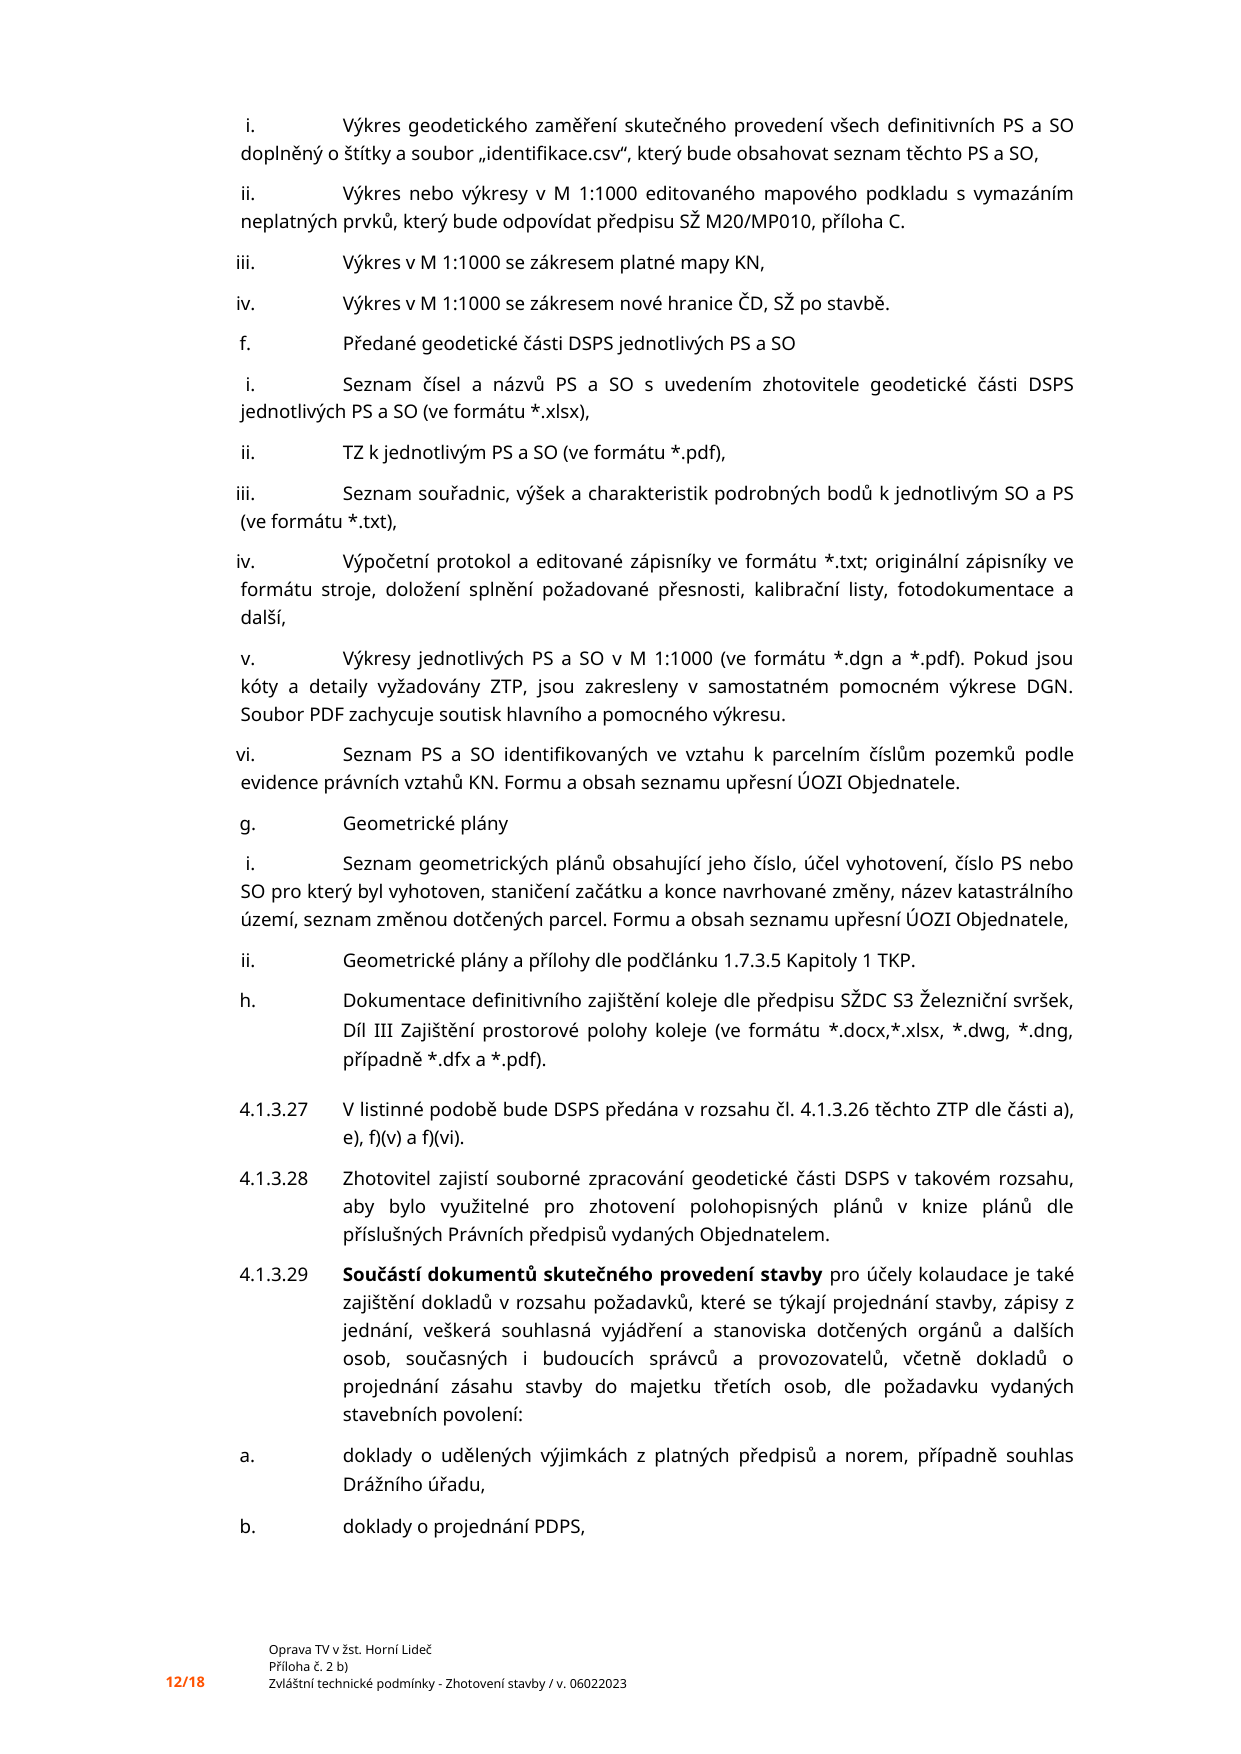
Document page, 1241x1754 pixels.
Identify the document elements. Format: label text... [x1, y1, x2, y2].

list Výkres nebo výkresy v M 1:1000 editovaného mapového podkladu s vymazáním neplatných prvků, který bude odpovídat předpisu SŽ M20/MP010, příloha C. [240, 181, 1075, 234]
list Geometrické plány [239, 810, 1075, 836]
list doklady o udělených výjimkách z platných předpisů a norem, případně souhlas Drážního úřadu, [239, 1442, 1075, 1497]
text Součástí dokumentů skutečného provedení stavby pro účely kolaudace je také zajištění dokladů v rozsahu požadavků, které se týkají projednání stavby, zápisy z jednání, veškerá souhlasná vyjádření a stanoviska dotčených orgánů a dalších osob, současných i budoucích správců a provozovatelů, včetně dokladů o projednání zásahu stavby do majetku třetích osob, dle požadavku vydaných stavebních povolení: [239, 1261, 1075, 1427]
list Výkres v M 1:1000 se zákresem nové hranice ČD, SŽ po stavbě. [240, 290, 1075, 315]
list Výkresy jednotlivých PS a SO v M 1:1000 (ve formátu *.dgn a *.pdf). Pokud jsou kóty a detaily vyžadovány ZTP, jsou zakresleny v samostatném pomocném výkrese DGN. Soubor PDF zachycuje soutisk hlavního a pomocného výkresu. [240, 645, 1075, 727]
list Seznam čísel a názvů PS a SO s uvedením zhotovitele geodetické části DSPS jednotlivých PS a SO (ve formátu *.xlsx), [240, 371, 1075, 424]
list Výkres geodetického zaměření skutečného provedení všech definitivních PS a SO doplněný o štítky a soubor „identifikace.csv“, který bude obsahovat seznam těchto PS a SO, [240, 112, 1075, 166]
list Seznam geometrických plánů obsahující jeho číslo, účel vyhotovení, číslo PS nebo SO pro který byl vyhotoven, staničení začátku a konce navrhované změny, název katastrálního území, seznam změnou dotčených parcel. Formu a obsah seznamu upřesní ÚOZI Objednatele, [240, 851, 1075, 932]
list Seznam PS a SO identifikovaných ve vztahu k parcelním číslům pozemků podle evidence právních vztahů KN. Formu a obsah seznamu upřesní ÚOZI Objednatele. [240, 742, 1075, 795]
text Zhotovitel zajistí souborné zpracování geodetické části DSPS v takovém rozsahu, aby bylo využitelné pro zhotovení polohopisných plánů v knize plánů dle příslušných Právních předpisů vydaných Objednatelem. [239, 1165, 1075, 1246]
list TZ k jednotlivým PS a SO (ve formátu *.pdf), [240, 439, 1075, 465]
list Výpočetní protokol a editované zápisníky ve formátu *.txt; originální zápisníky ve formátu stroje, doložení splnění požadované přesnosti, kalibrační listy, fotodokumentace a další, [240, 548, 1075, 630]
list Geometrické plány a přílohy dle podčlánku 1.7.3.5 Kapitoly 1 TKP. [240, 947, 1075, 973]
list Seznam souřadnic, výšek a charakteristik podrobných bodů k jednotlivým SO a PS (ve formátu *.txt), [240, 480, 1075, 533]
list doklady o projednání PDPS, [239, 1513, 1075, 1539]
list Výkres v M 1:1000 se zákresem platné mapy KN, [240, 249, 1075, 275]
list Předané geodetické části DSPS jednotlivých PS a SO [239, 330, 1075, 356]
list Dokumentace definitivního zajištění koleje dle předpisu SŽDC S3 Železniční svršek, Díl III Zajištění prostorové polohy koleje (ve formátu *.docx,*.xlsx, *.dwg, *.dng, případně *.dfx a *.pdf). [239, 988, 1075, 1072]
text V listinné podobě bude DSPS předána v rozsahu čl. 4.1.3.26 těchto ZTP dle části a), e), f)(v) a f)(vi). [239, 1096, 1075, 1150]
